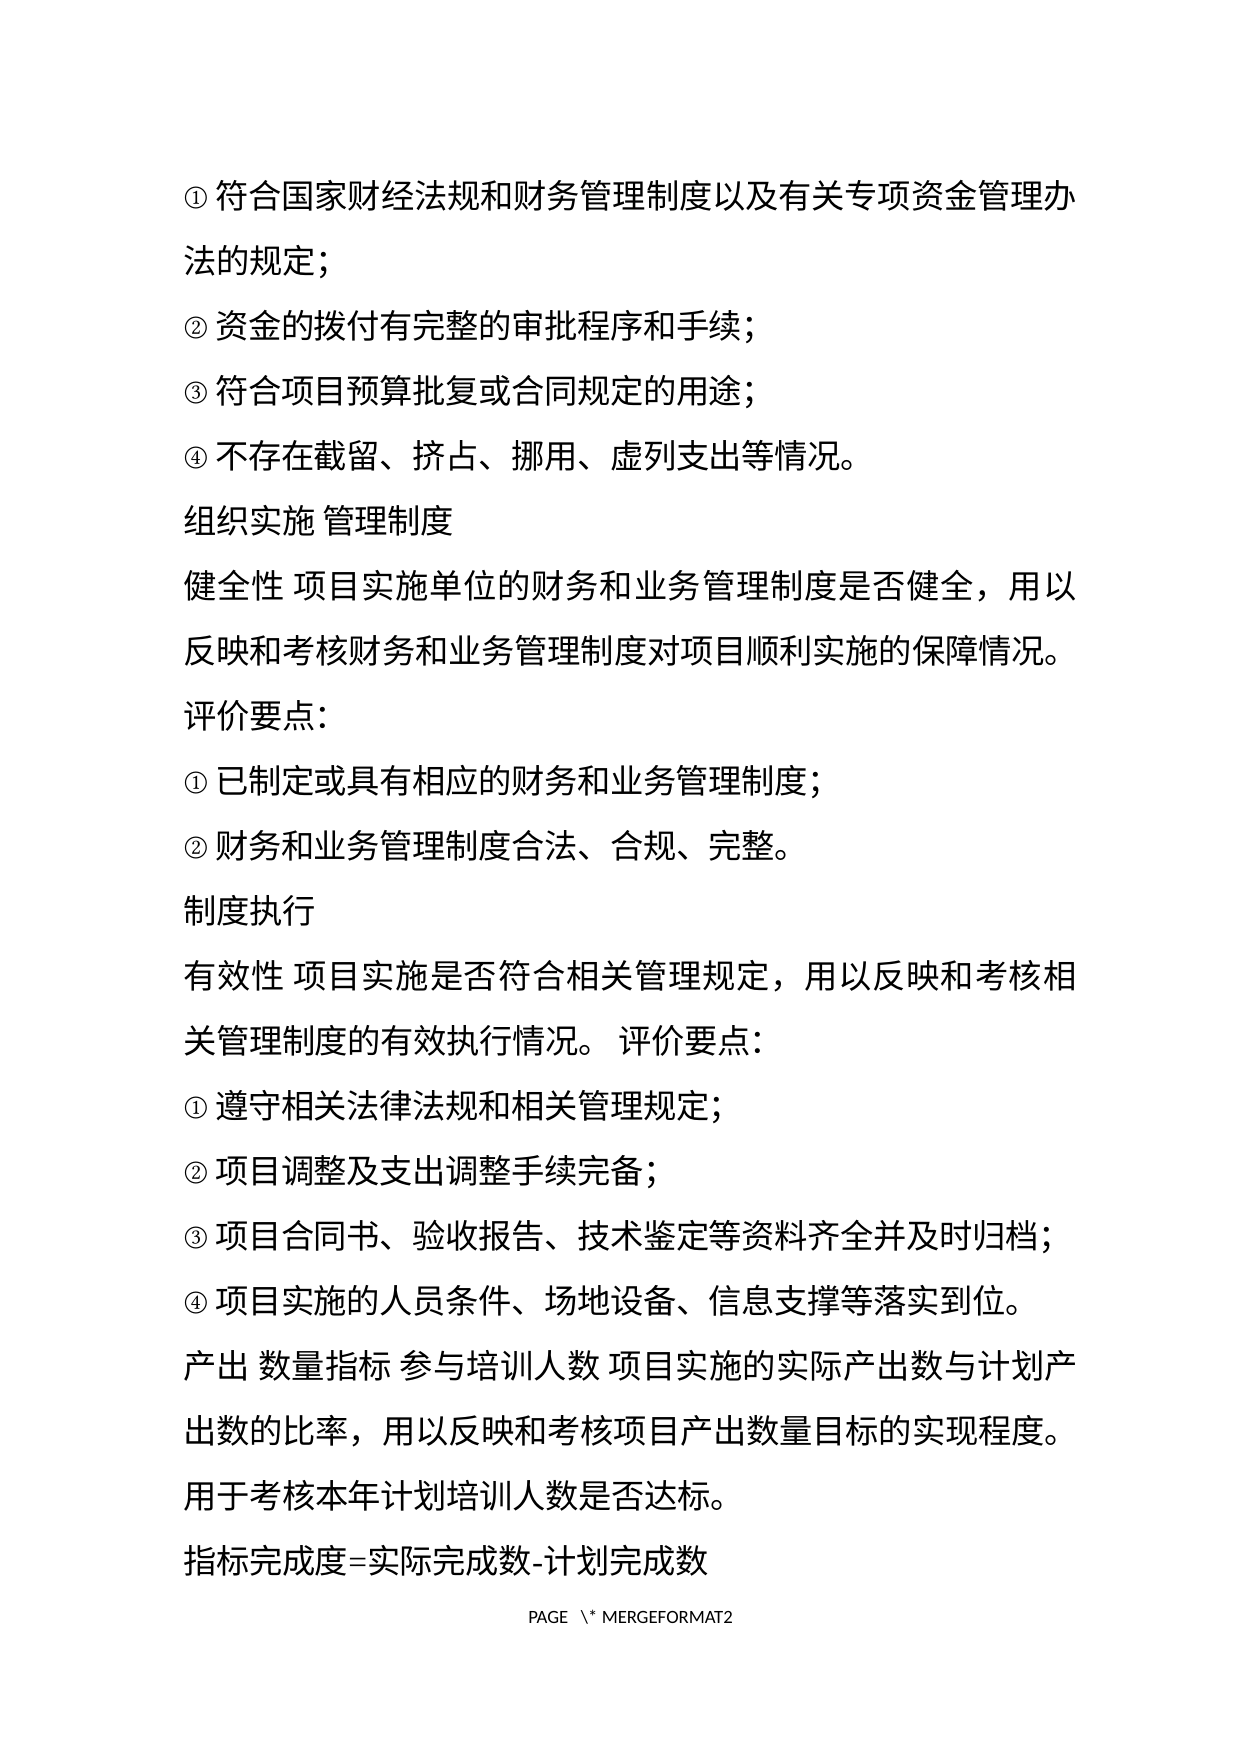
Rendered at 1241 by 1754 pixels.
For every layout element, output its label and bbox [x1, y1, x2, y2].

text [183, 162, 1078, 1592]
